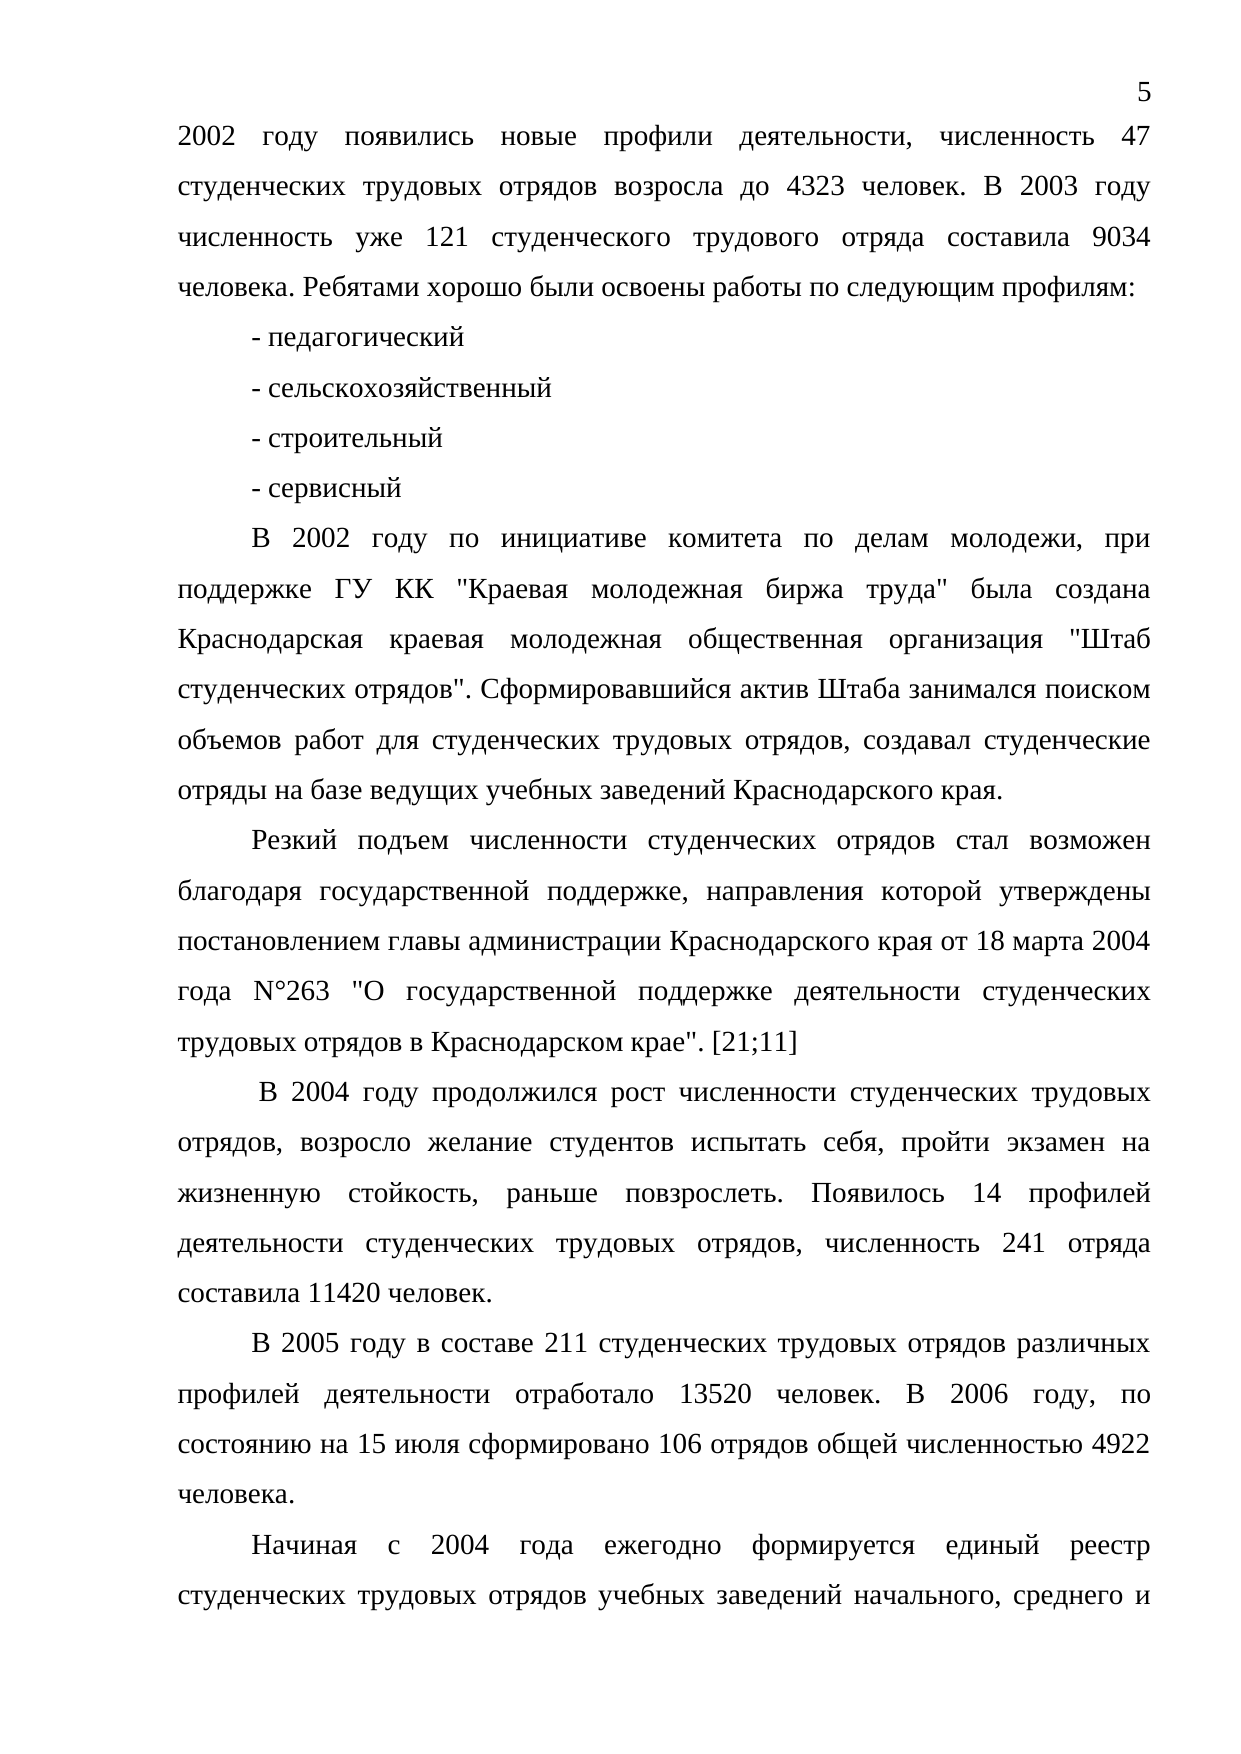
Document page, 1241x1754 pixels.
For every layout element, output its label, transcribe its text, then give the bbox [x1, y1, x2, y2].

text - сервисный [177, 470, 1152, 504]
text В 2002 году по инициативе комитета по делам молодежи, при поддержке ГУ КК "Краевая молодежная биржа труда" была создана Краснодарская краевая молодежная общественная организация "Штаб студенческих отрядов". Сформировавшийся актив Штаба занимался поиском объемов работ для студенческих трудовых отрядов, создавал студенческие отряды на базе ведущих учебных заведений Краснодарского края. [177, 521, 1152, 806]
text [177, 118, 1152, 303]
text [177, 1527, 1152, 1611]
text В 2005 году в составе 211 студенческих трудовых отрядов различных профилей деятельности отработало 13520 человек. В 2006 году, по состоянию на 15 июля сформировано 106 отрядов общей численностью 4922 человека. [177, 1326, 1152, 1510]
text - педагогический [177, 319, 1152, 353]
text Резкий подъем численности студенческих отрядов стал возможен благодаря государственной поддержке, направления которой утверждены постановлением главы администрации Краснодарского края от 18 марта 2004 года N°263 "О государственной поддержке деятельности студенческих трудовых отрядов в Краснодарском крае". [21;11] [177, 822, 1152, 1057]
text В 2004 году продолжился рост численности студенческих трудовых отрядов, возросло желание студентов испытать себя, пройти экзамен на жизненную стойкость, раньше повзрослеть. Появилось 14 профилей деятельности студенческих трудовых отрядов, численность 241 отряда составила 11420 человек. [177, 1074, 1152, 1309]
text - сельскохозяйственный [177, 370, 1152, 403]
text - строительный [177, 420, 1152, 453]
